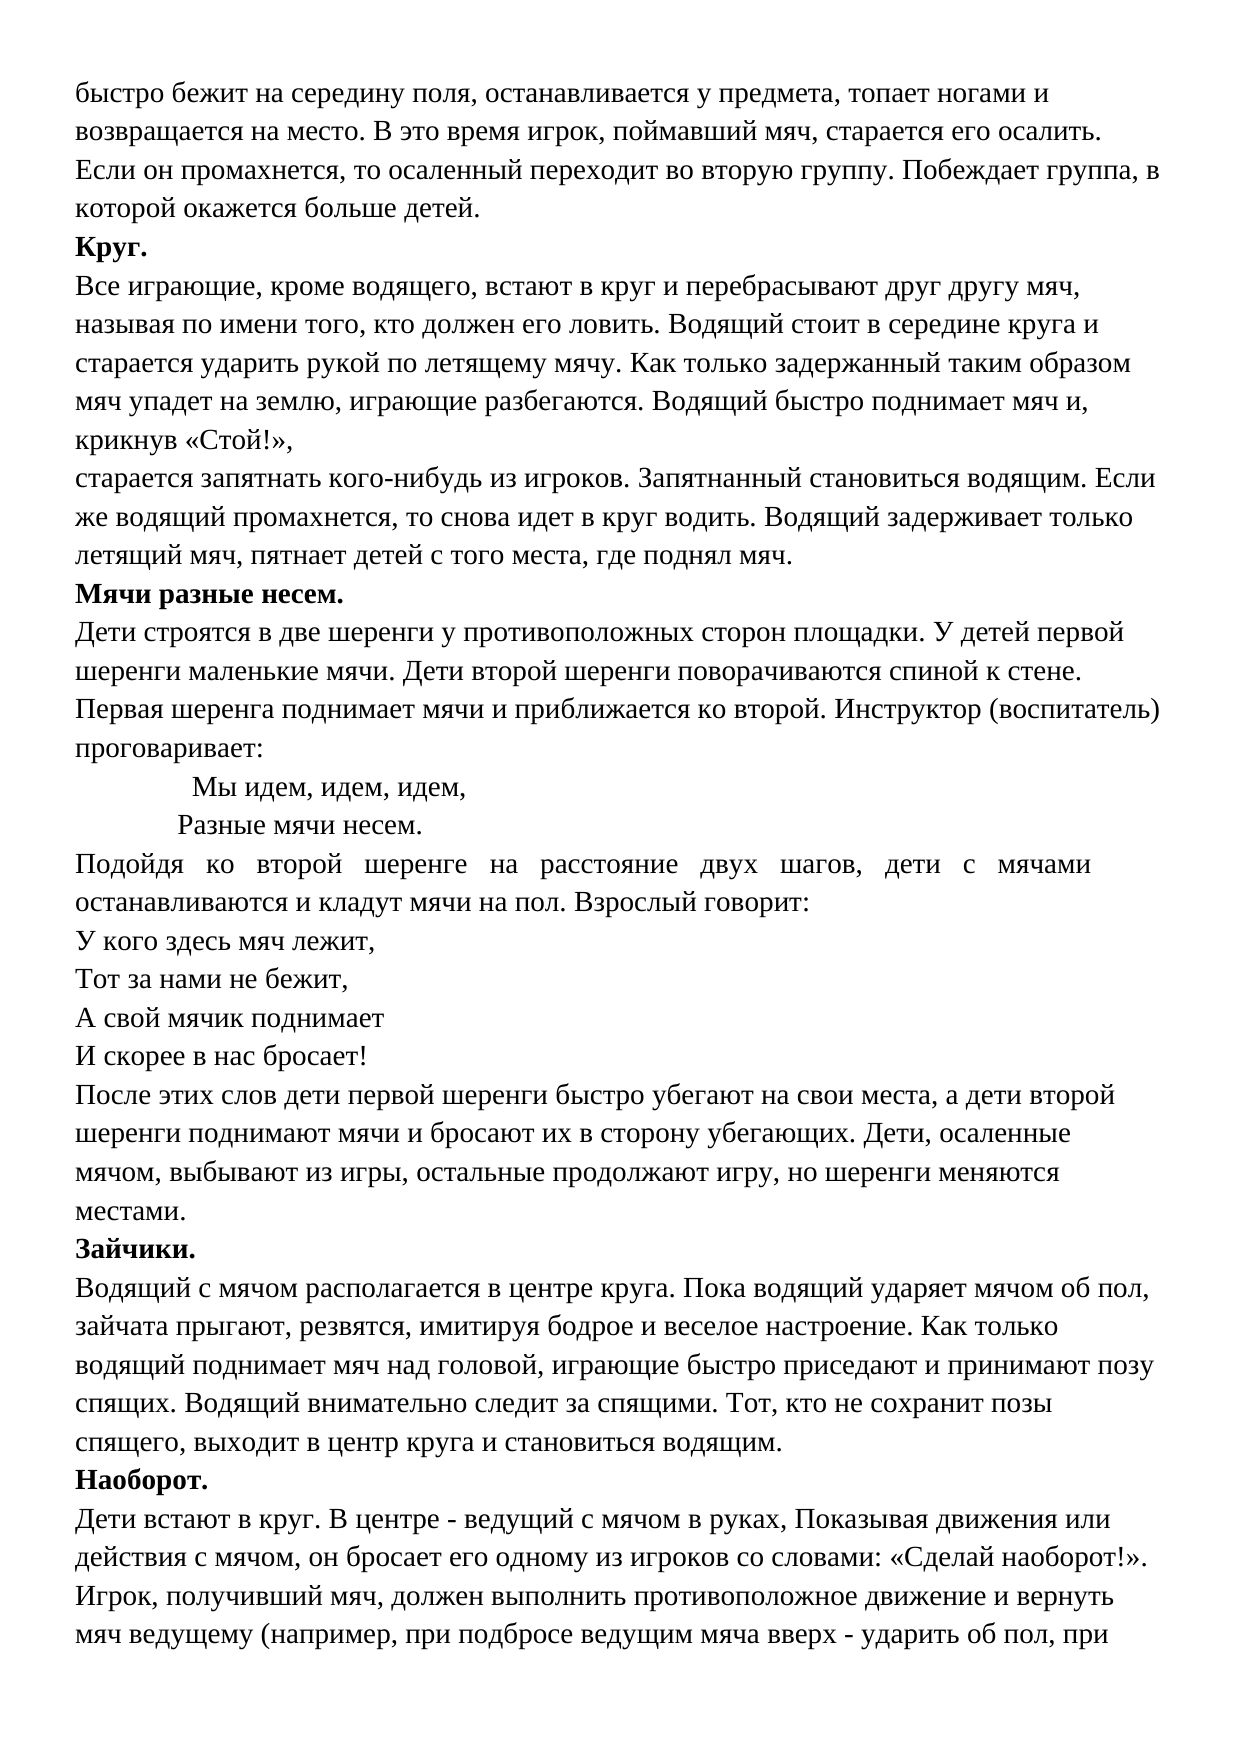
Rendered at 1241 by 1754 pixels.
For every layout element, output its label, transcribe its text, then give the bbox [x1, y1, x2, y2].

text А свой мячик поднимает [75, 1000, 1165, 1033]
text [75, 75, 1165, 224]
text старается запятнать кого-нибудь из игроков. Запятнанный становиться водящим. Если же водящий промахнется, то снова идет в круг водить. Водящий задерживает только летящий мяч, пятнает детей с того места, где поднял мяч. [75, 460, 1165, 571]
text У кого здесь мяч лежит, [75, 923, 1165, 956]
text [75, 1501, 1165, 1650]
text Водящий с мячом располагается в центре круга. Пока водящий ударяет мячом об пол, зайчата прыгают, резвятся, имитируя бодрое и веселое настроение. Как только водящий поднимает мяч над головой, играющие быстро приседают и принимают позу спящих. Водящий внимательно следит за спящими. Тот, кто не сохранит позы спящего, выходит в центр круга и становиться водящим. [75, 1270, 1165, 1457]
text И скорее в нас бросает! [75, 1038, 1165, 1072]
text Тот за нами не бежит, [75, 961, 1165, 995]
text Круг. [75, 229, 1165, 263]
text Дети строятся в две шеренги у противоположных сторон площадки. У детей первой шеренги маленькие мячи. Дети второй шеренги поворачиваются спиной к стене. Первая шеренга поднимает мячи и приближается ко второй. Инструктор (воспитатель) проговаривает: [75, 614, 1165, 764]
text Наоборот. [75, 1462, 1165, 1496]
text Мячи разные несем. [75, 576, 1165, 609]
text Разные мячи несем. [75, 807, 1165, 841]
text Мы идем, идем, идем, [75, 769, 1165, 802]
text Все играющие, кроме водящего, встают в круг и перебрасывают друг другу мяч, называя по имени того, кто должен его ловить. Водящий стоит в середине круга и старается ударить рукой по летящему мячу. Как только задержанный таким образом мяч упадет на землю, играющие разбегаются. Водящий быстро поднимает мяч и, крикнув «Стой!», [75, 268, 1165, 455]
text Зайчики. [75, 1231, 1165, 1265]
text После этих слов дети первой шеренги быстро убегают на свои места, а дети второй шеренги поднимают мячи и бросают их в сторону убегающих. Дети, осаленные мячом, выбывают из игры, остальные продолжают игру, но шеренги меняются местами. [75, 1077, 1165, 1226]
text Подойдя ко второй шеренге на расстояние двух шагов, дети с мячами останавливаются и кладут мячи на пол. Взрослый говорит: [75, 846, 1165, 918]
